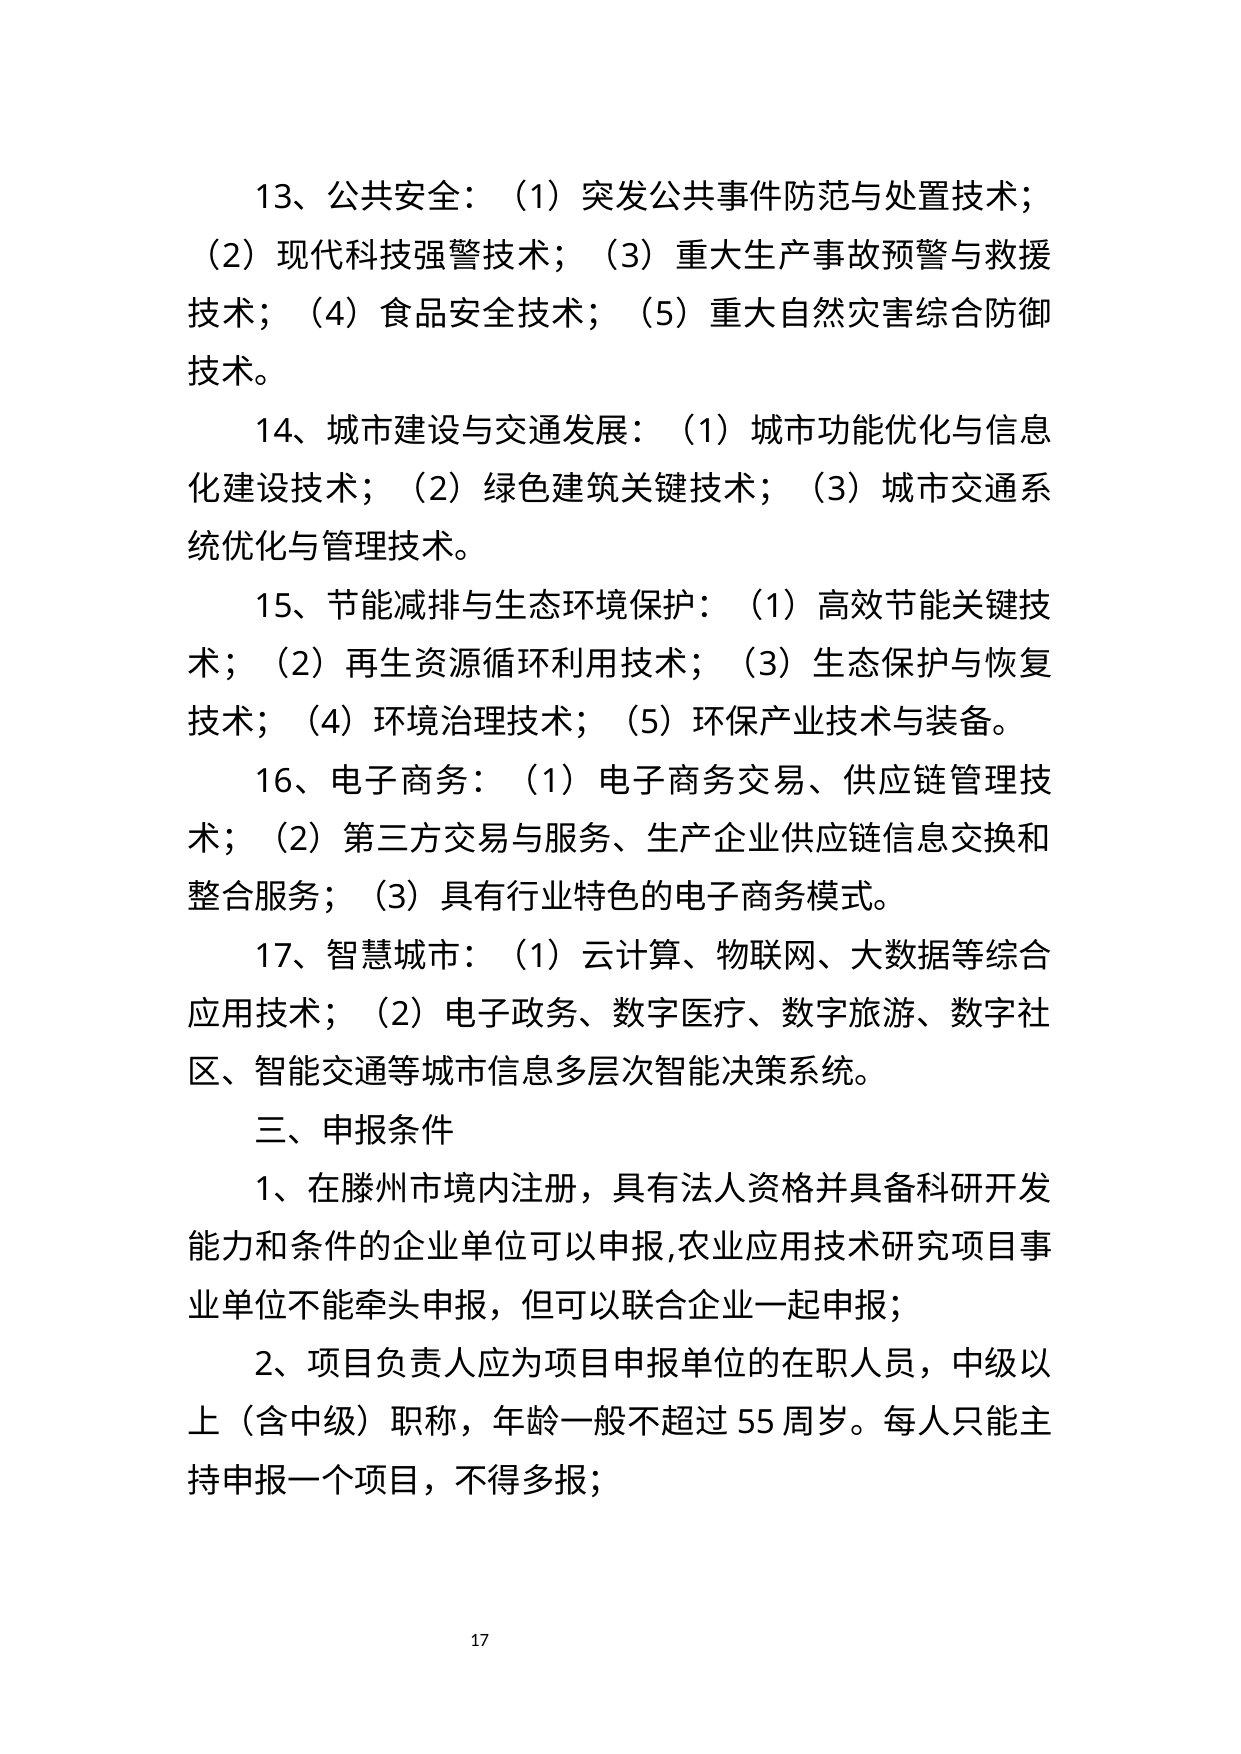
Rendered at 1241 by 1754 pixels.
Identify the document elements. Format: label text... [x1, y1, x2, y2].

text 14、城市建设与交通发展：（1）城市功能优化与信息化建设技术；（2）绿色建筑关键技术；（3）城市交通系统优化与管理技术。 [187, 395, 1053, 570]
text 13、公共安全：（1）突发公共事件防范与处置技术；（2）现代科技强警技术；（3）重大生产事故预警与救援技术；（4）食品安全技术；（5）重大自然灾害综合防御技术。 [187, 162, 1053, 395]
text 16、电子商务：（1）电子商务交易、供应链管理技术；（2）第三方交易与服务、生产企业供应链信息交换和整合服务；（3）具有行业特色的电子商务模式。 [187, 745, 1053, 920]
text 1、在滕州市境内注册，具有法人资格并具备科研开发能力和条件的企业单位可以申报,农业应用技术研究项目事业单位不能牵头申报，但可以联合企业一起申报； [187, 1154, 1053, 1329]
text 三、申报条件 [187, 1095, 1053, 1154]
text 2、项目负责人应为项目申报单位的在职人员，中级以上（含中级）职称，年龄一般不超过55周岁。每人只能主持申报一个项目，不得多报； [187, 1329, 1053, 1504]
text 17、智慧城市：（1）云计算、物联网、大数据等综合应用技术；（2）电子政务、数字医疗、数字旅游、数字社区、智能交通等城市信息多层次智能决策系统。 [187, 920, 1053, 1095]
text 15、节能减排与生态环境保护：（1）高效节能关键技术；（2）再生资源循环利用技术；（3）生态保护与恢复技术；（4）环境治理技术；（5）环保产业技术与装备。 [187, 570, 1053, 745]
